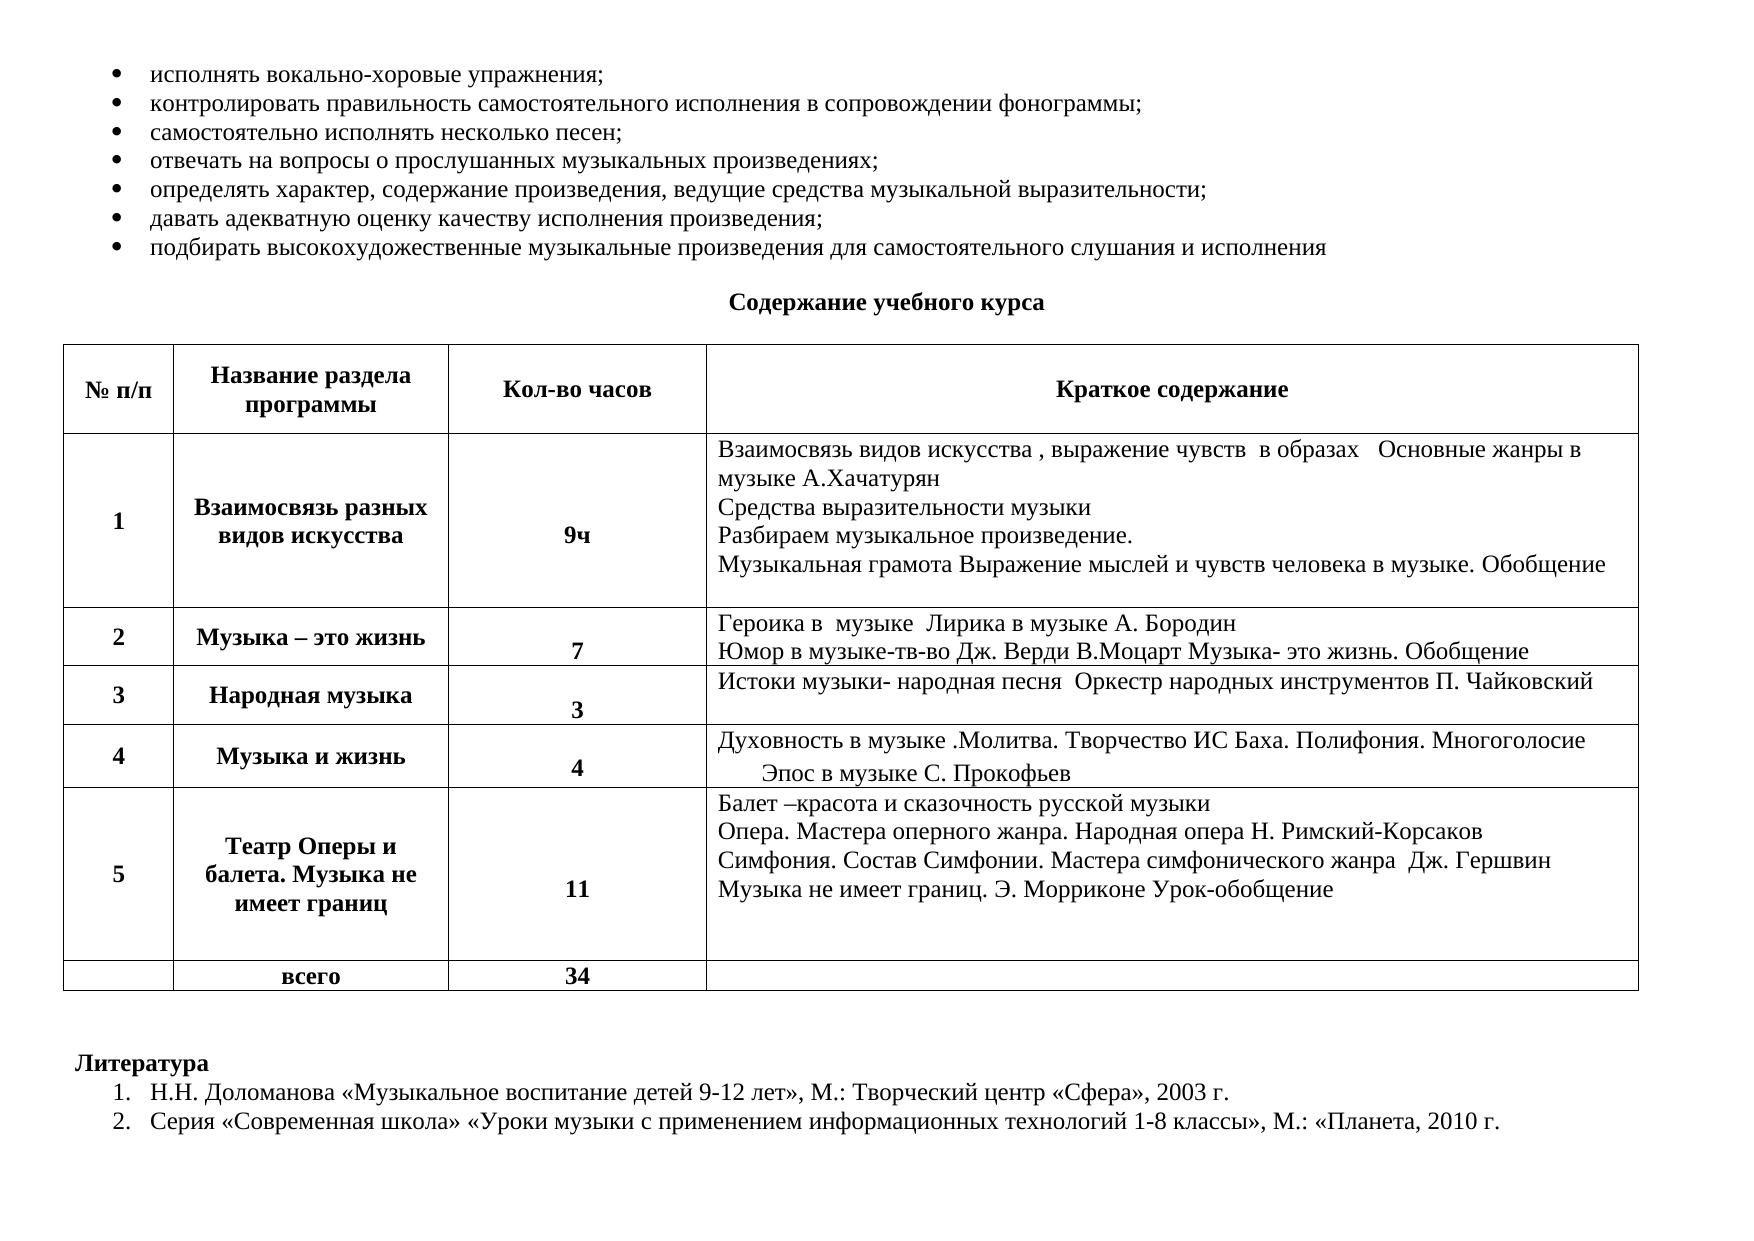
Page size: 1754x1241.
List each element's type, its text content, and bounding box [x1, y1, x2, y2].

table_header № п/п [64, 345, 173, 433]
table_cell Балет –красота и сказочность русской музыки Опера. Мастера оперного жанра. Народная опера Н. Римский-Корсаков Симфония. Состав Симфонии. Мастера симфонического жанра Дж. Гершвин Музыка не имеет границ. Э. Морриконе Урок-обобщение [707, 788, 1638, 960]
table_cell 3 [449, 666, 706, 724]
table_cell 34 [449, 961, 706, 990]
list давать адекватную оценку качеству исполнения произведения; [112, 203, 1698, 232]
table_cell [64, 961, 173, 990]
table_cell 1 [64, 434, 173, 607]
table_header Название раздела программы [174, 345, 448, 433]
table_cell Театр Оперы и балета. Музыка не имеет границ [174, 788, 448, 960]
table_cell всего [174, 961, 448, 990]
table_cell 4 [64, 725, 173, 787]
text Содержание учебного курса [75, 287, 1698, 315]
table_cell 11 [449, 788, 706, 960]
table_cell Музыка и жизнь [174, 725, 448, 787]
table_cell 7 [449, 608, 706, 665]
table_cell 5 [64, 788, 173, 960]
table_header Кол-во часов [449, 345, 706, 433]
table_cell Взаимосвязь видов искусства , выражение чувств в образах Основные жанры в музыке А.Хачатурян Средства выразительности музыки Разбираем музыкальное произведение. Музыкальная грамота Выражение мыслей и чувств человека в музыке. Обобщение [707, 434, 1638, 607]
table_cell Музыка – это жизнь [174, 608, 448, 665]
text Литература [75, 1048, 1698, 1077]
table_cell [707, 961, 1638, 990]
list отвечать на вопросы о прослушанных музыкальных произведениях; [112, 145, 1698, 174]
list исполнять вокально-хоровые упражнения; [112, 59, 1698, 88]
table_cell 3 [64, 666, 173, 724]
table_cell 9ч [449, 434, 706, 607]
table_cell 2 [64, 608, 173, 665]
table_header Краткое содержание [707, 345, 1638, 433]
list подбирать высокохудожественные музыкальные произведения для самостоятельного слушания и исполнения [112, 232, 1698, 260]
list определять характер, содержание произведения, ведущие средства музыкальной выразительности; [112, 174, 1698, 203]
table_cell Духовность в музыке .Молитва. Творчество ИС Баха. Полифония. Многоголосие Эпос в музыке C. Прокофьев [707, 725, 1638, 787]
list Н.Н. Доломанова «Музыкальное воспитание детей 9-12 лет», М.: Творческий центр «Сфера», 2003 г. [112, 1077, 1698, 1106]
table_cell Героика в музыке Лирика в музыке А. Бородин Юмор в музыке-тв-во Дж. Верди B.Моцарт Музыка- это жизнь. Обобщение [707, 608, 1638, 665]
table_cell Взаимосвязь разных видов искусства [174, 434, 448, 607]
list контролировать правильность самостоятельного исполнения в сопровождении фонограммы; [112, 88, 1698, 117]
table_cell Народная музыка [174, 666, 448, 724]
list Серия «Современная школа» «Уроки музыки с применением информационных технологий 1-8 классы», М.: «Планета, 2010 г. [112, 1106, 1698, 1135]
table_cell 4 [449, 725, 706, 787]
list самостоятельно исполнять несколько песен; [112, 117, 1698, 145]
table_cell Истоки музыки- народная песня Оркестр народных инструментов П. Чайковский [707, 666, 1638, 724]
